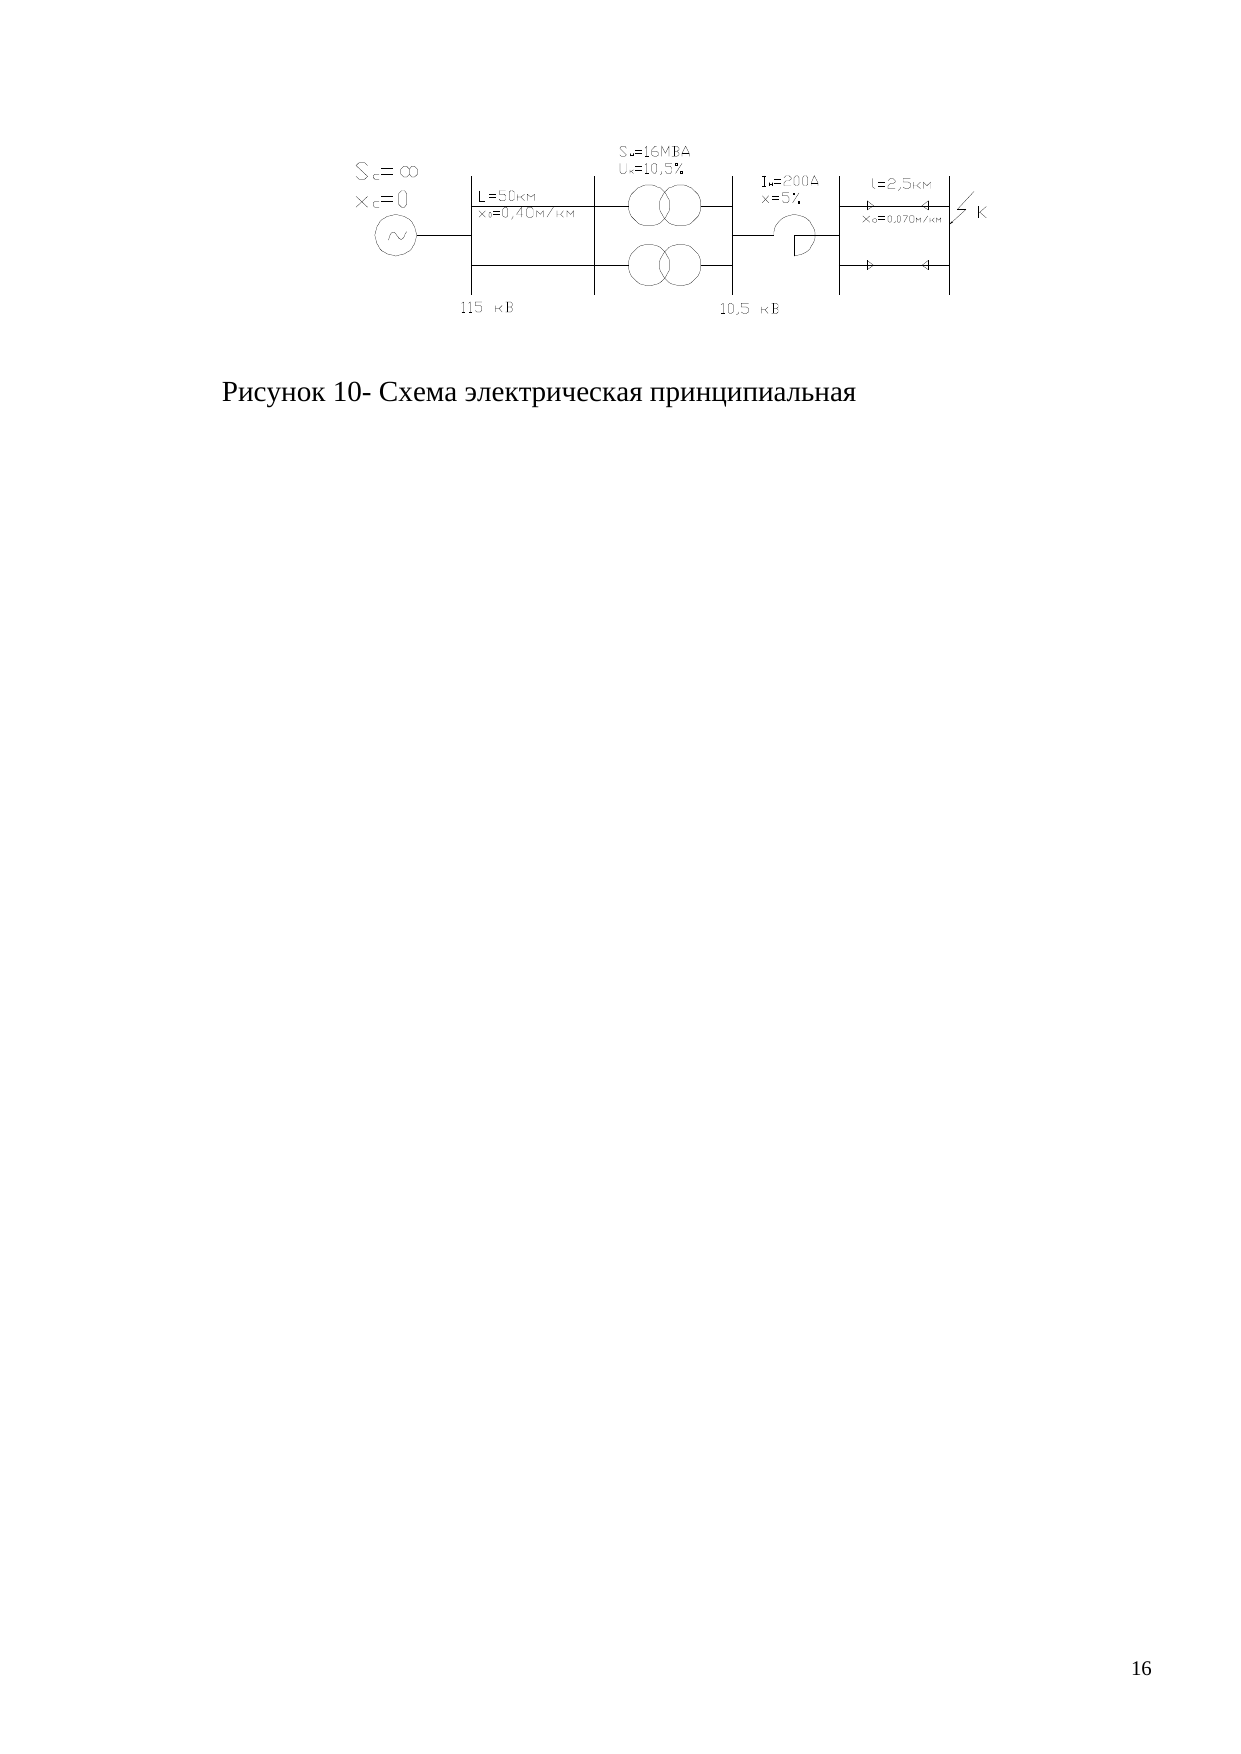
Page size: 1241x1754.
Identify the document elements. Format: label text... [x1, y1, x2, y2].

text Рисунок 10- Схема электрическая принципиальная [222, 374, 1152, 408]
